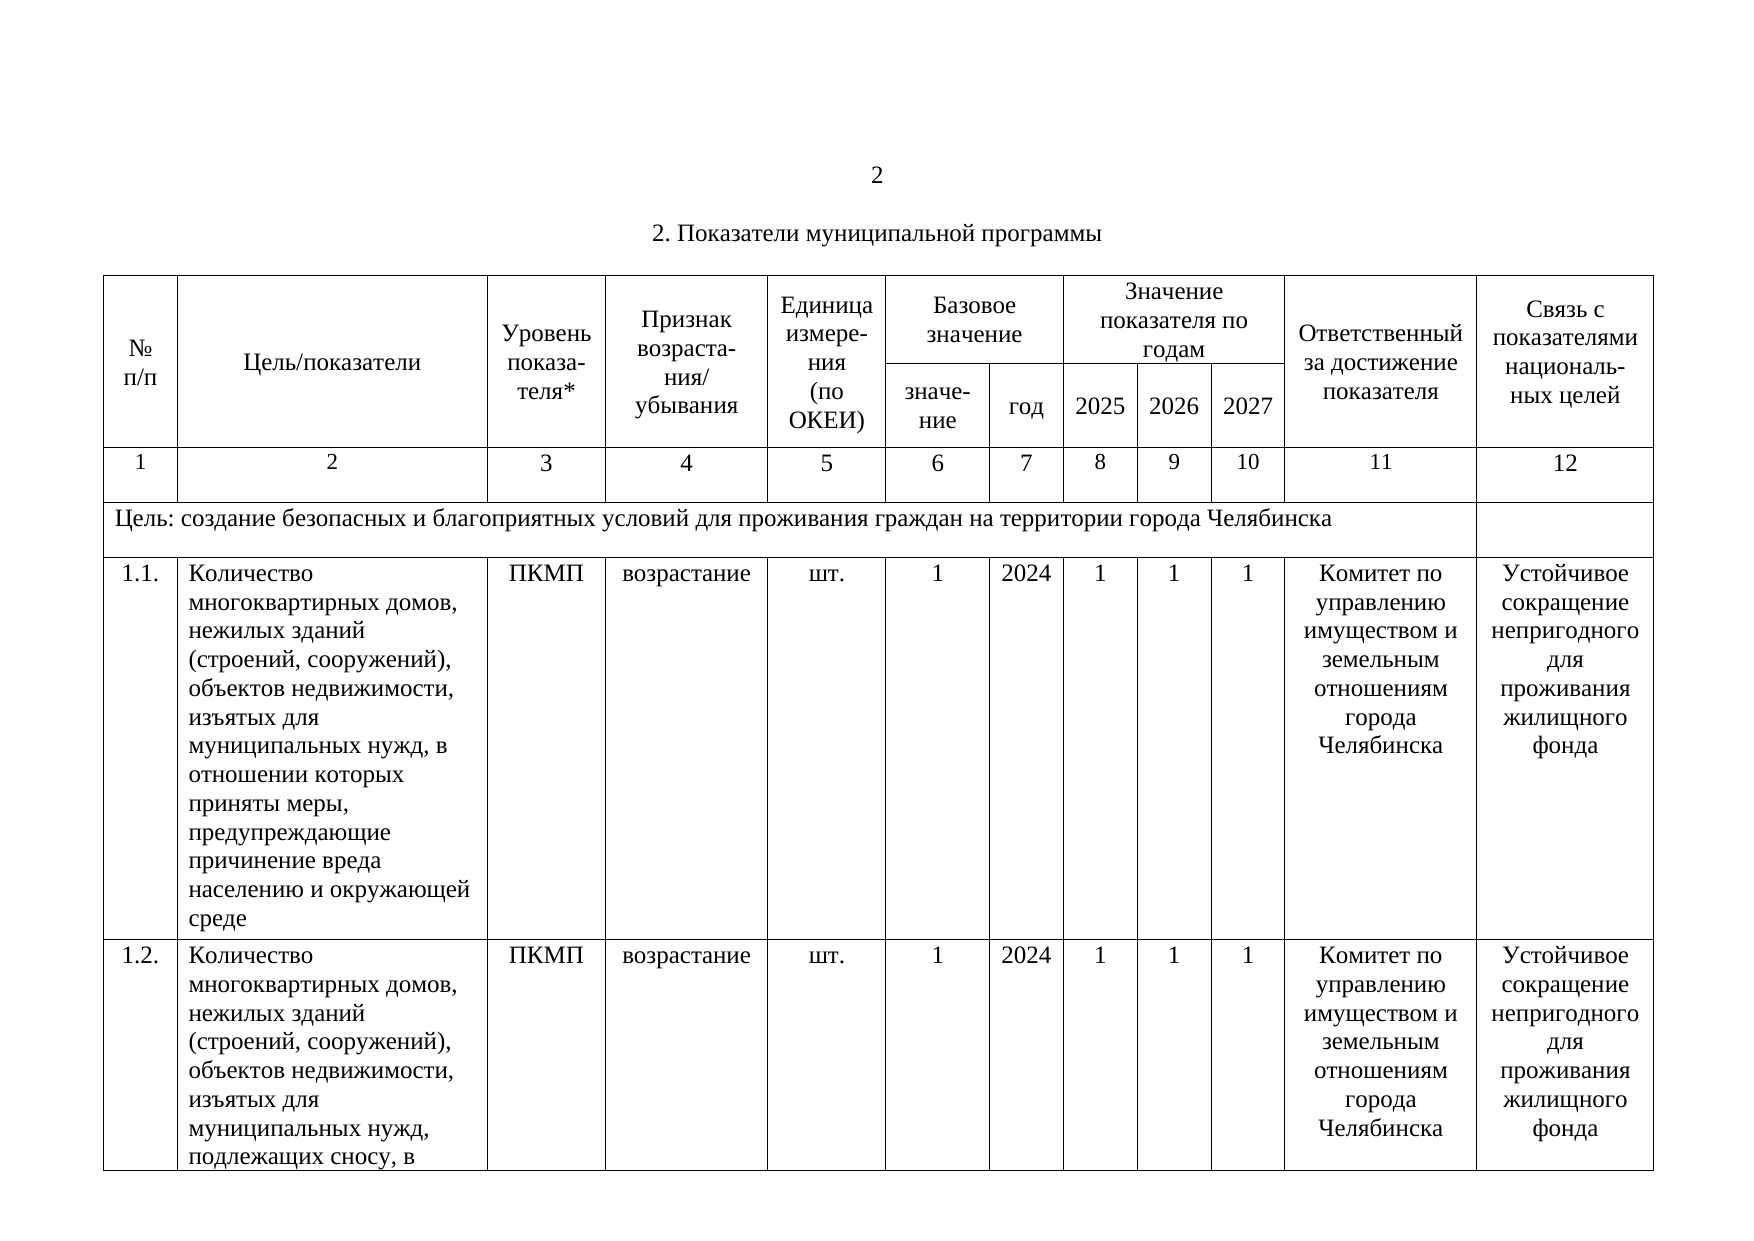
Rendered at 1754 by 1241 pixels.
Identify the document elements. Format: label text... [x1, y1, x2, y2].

table_cell год [990, 364, 1063, 447]
table_cell 3 [488, 448, 605, 502]
table_header Цель/показатели [178, 276, 487, 447]
table_cell 1 [1064, 558, 1137, 939]
table_cell 5 [768, 448, 885, 502]
table_header № п/п [104, 276, 177, 447]
table_cell Цель: создание безопасных и благоприятных условий для проживания граждан на территории города Челябинска [104, 503, 1476, 557]
table_cell Количество многоквартирных домов, нежилых зданий (строений, сооружений), объектов недвижимости, изъятых для муниципальных нужд, подлежащих сносу, в [178, 940, 487, 1170]
text 2. Показатели муниципальной программы [118, 218, 1636, 246]
table_cell Комитет по управлению имуществом и земельным отношениям города Челябинска [1285, 940, 1476, 1170]
table_cell 7 [990, 448, 1063, 502]
table_cell 2024 [990, 940, 1063, 1170]
table_cell 11 [1285, 448, 1476, 502]
table_cell 1 [886, 940, 989, 1170]
table_header Уровень показа-теля* [488, 276, 605, 447]
table_header Единица измере-ния (по ОКЕИ) [768, 276, 885, 447]
table_cell 1.2. [104, 940, 177, 1170]
table_cell 12 [1477, 448, 1653, 502]
table_header Базовое значение [886, 276, 1063, 362]
table_cell шт. [768, 940, 885, 1170]
table_cell Устойчивое сокращение непригодного для проживания жилищного фонда [1477, 558, 1653, 939]
table_cell 1 [104, 448, 177, 502]
table_cell значе-ние [886, 364, 989, 447]
table_header Признак возраста-ния/ убывания [606, 276, 767, 447]
table_cell 1 [886, 558, 989, 939]
table_cell Комитет по управлению имуществом и земельным отношениям города Челябинска [1285, 558, 1476, 939]
table_cell [1477, 503, 1653, 557]
table_cell 1 [1212, 558, 1284, 939]
table_cell 2024 [990, 558, 1063, 939]
table_header Связь с показателями националь-ных целей [1477, 276, 1653, 447]
table_cell ПКМП [488, 940, 605, 1170]
table_header Ответственный за достижение показателя [1285, 276, 1476, 447]
table_cell ПКМП [488, 558, 605, 939]
table_cell 1.1. [104, 558, 177, 939]
table_cell 4 [606, 448, 767, 502]
table_cell 2027 [1212, 364, 1284, 447]
table_cell 2025 [1064, 364, 1137, 447]
table_cell шт. [768, 558, 885, 939]
table_cell 10 [1212, 448, 1284, 502]
table_cell 1 [1138, 940, 1211, 1170]
table_cell Устойчивое сокращение непригодного для проживания жилищного фонда [1477, 940, 1653, 1170]
table_cell 2 [178, 448, 487, 502]
table_cell 1 [1212, 940, 1284, 1170]
table_cell 9 [1138, 448, 1211, 502]
table_cell 1 [1064, 940, 1137, 1170]
table_cell 6 [886, 448, 989, 502]
table_cell 8 [1064, 448, 1137, 502]
table_cell 2026 [1138, 364, 1211, 447]
table_cell 1 [1138, 558, 1211, 939]
table_cell возрастание [606, 940, 767, 1170]
table_cell возрастание [606, 558, 767, 939]
table_header Значение показателя по годам [1064, 276, 1284, 362]
table_cell Количество многоквартирных домов, нежилых зданий (строений, сооружений), объектов недвижимости, изъятых для муниципальных нужд, в отношении которых приняты меры, предупреждающие причинение вреда населению и окружающей среде [178, 558, 487, 939]
